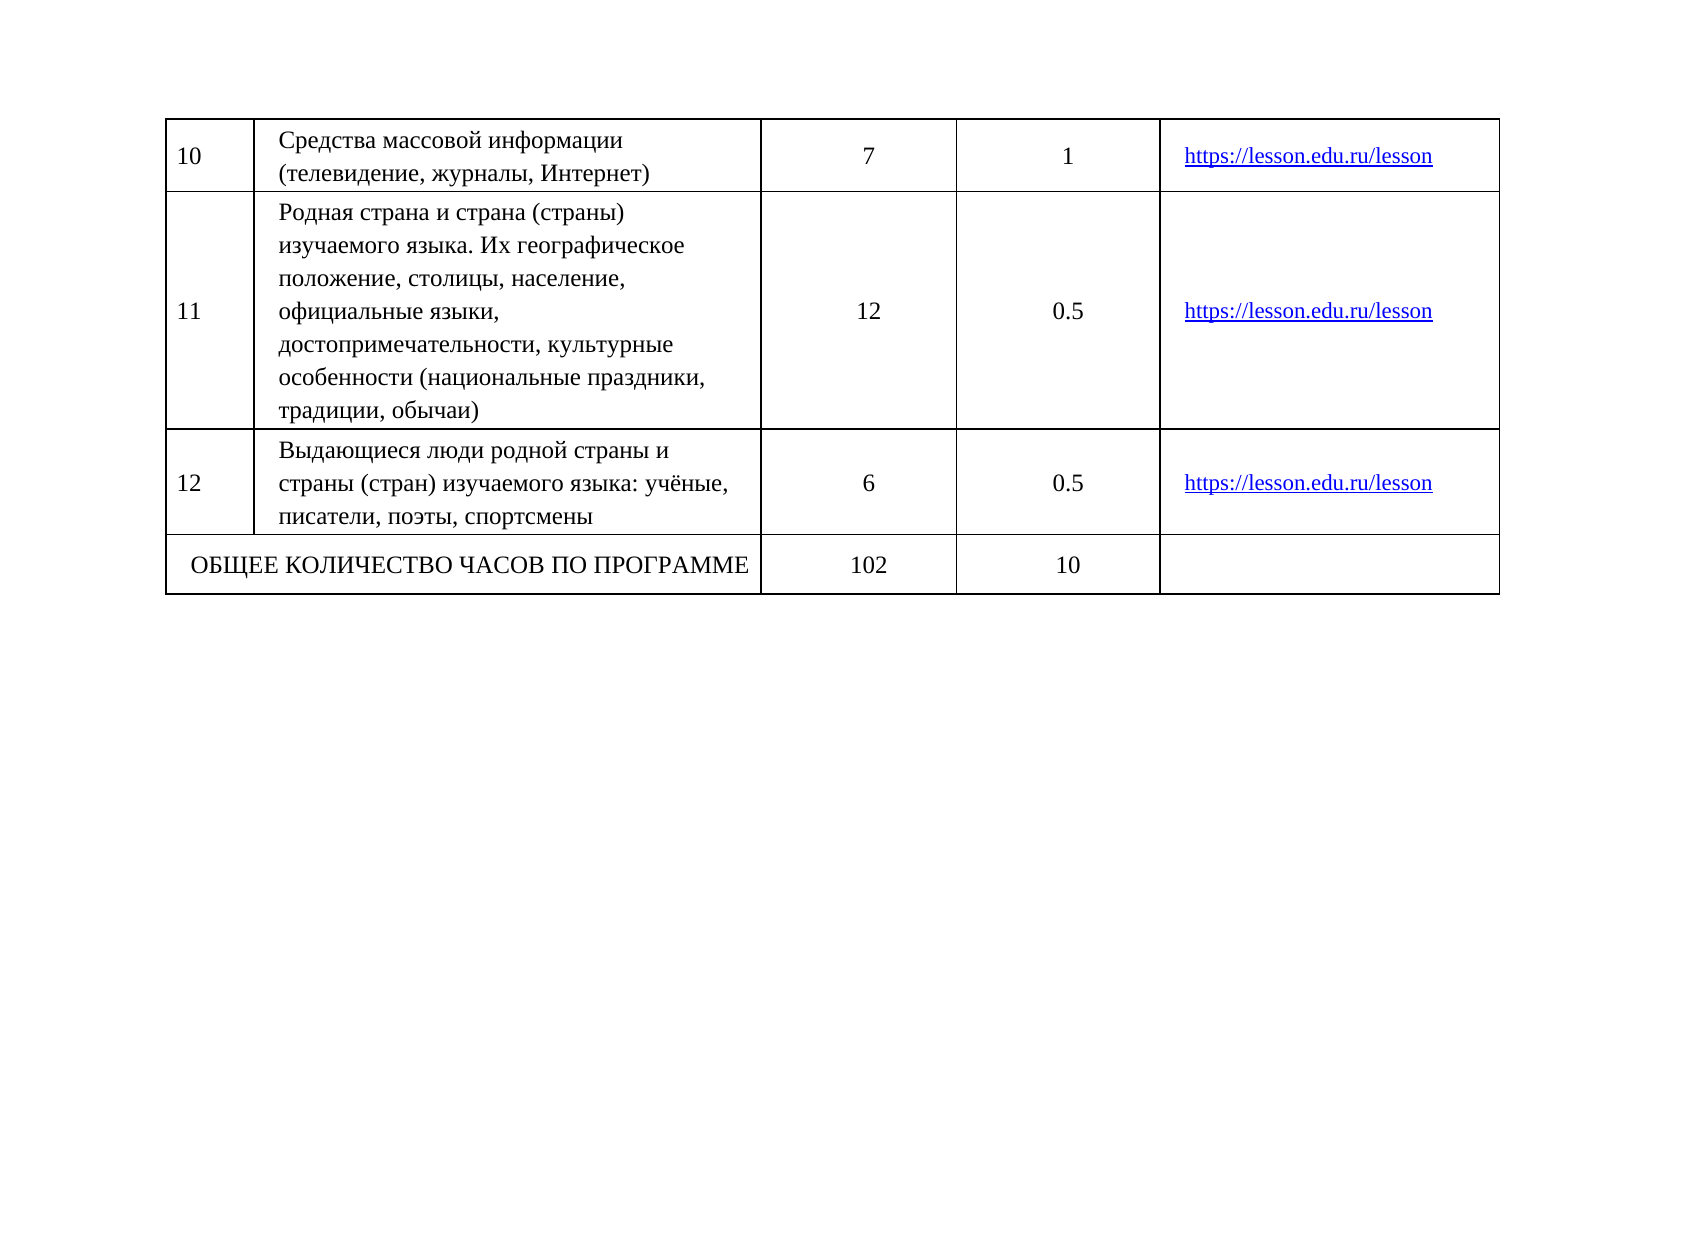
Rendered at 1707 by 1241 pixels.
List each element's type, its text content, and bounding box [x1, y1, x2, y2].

table_cell 0.5 [957, 430, 1159, 533]
table_cell 6 [762, 430, 956, 533]
table_cell 12 [167, 430, 253, 533]
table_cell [1161, 120, 1499, 191]
table_cell Выдающиеся люди родной страны и страны (стран) изучаемого языка: учёные, писатели, поэты, спортсмены [255, 430, 760, 533]
table_cell ОБЩЕЕ КОЛИЧЕСТВО ЧАСОВ ПО ПРОГРАММЕ [167, 535, 760, 593]
table_cell 10 [167, 120, 253, 191]
table_cell https://lesson.edu.ru/lesson [1161, 192, 1499, 428]
table_cell 10 [957, 535, 1159, 593]
table_cell Родная страна и страна (страны) изучаемого языка. Их географическое положение, столицы, население, официальные языки, достопримечательности, культурные особенности (национальные праздники, традиции, обычаи) [255, 192, 760, 428]
table_cell [1161, 535, 1499, 593]
table_cell 102 [762, 535, 956, 593]
table_cell 7 [762, 120, 956, 191]
table_cell 1 [957, 120, 1159, 191]
table_cell Средства массовой информации (телевидение, журналы, Интернет) [255, 120, 760, 191]
table_cell 0.5 [957, 192, 1159, 428]
table_cell 11 [167, 192, 253, 428]
table_cell 12 [762, 192, 956, 428]
table_cell https://lesson.edu.ru/lesson [1161, 430, 1499, 533]
